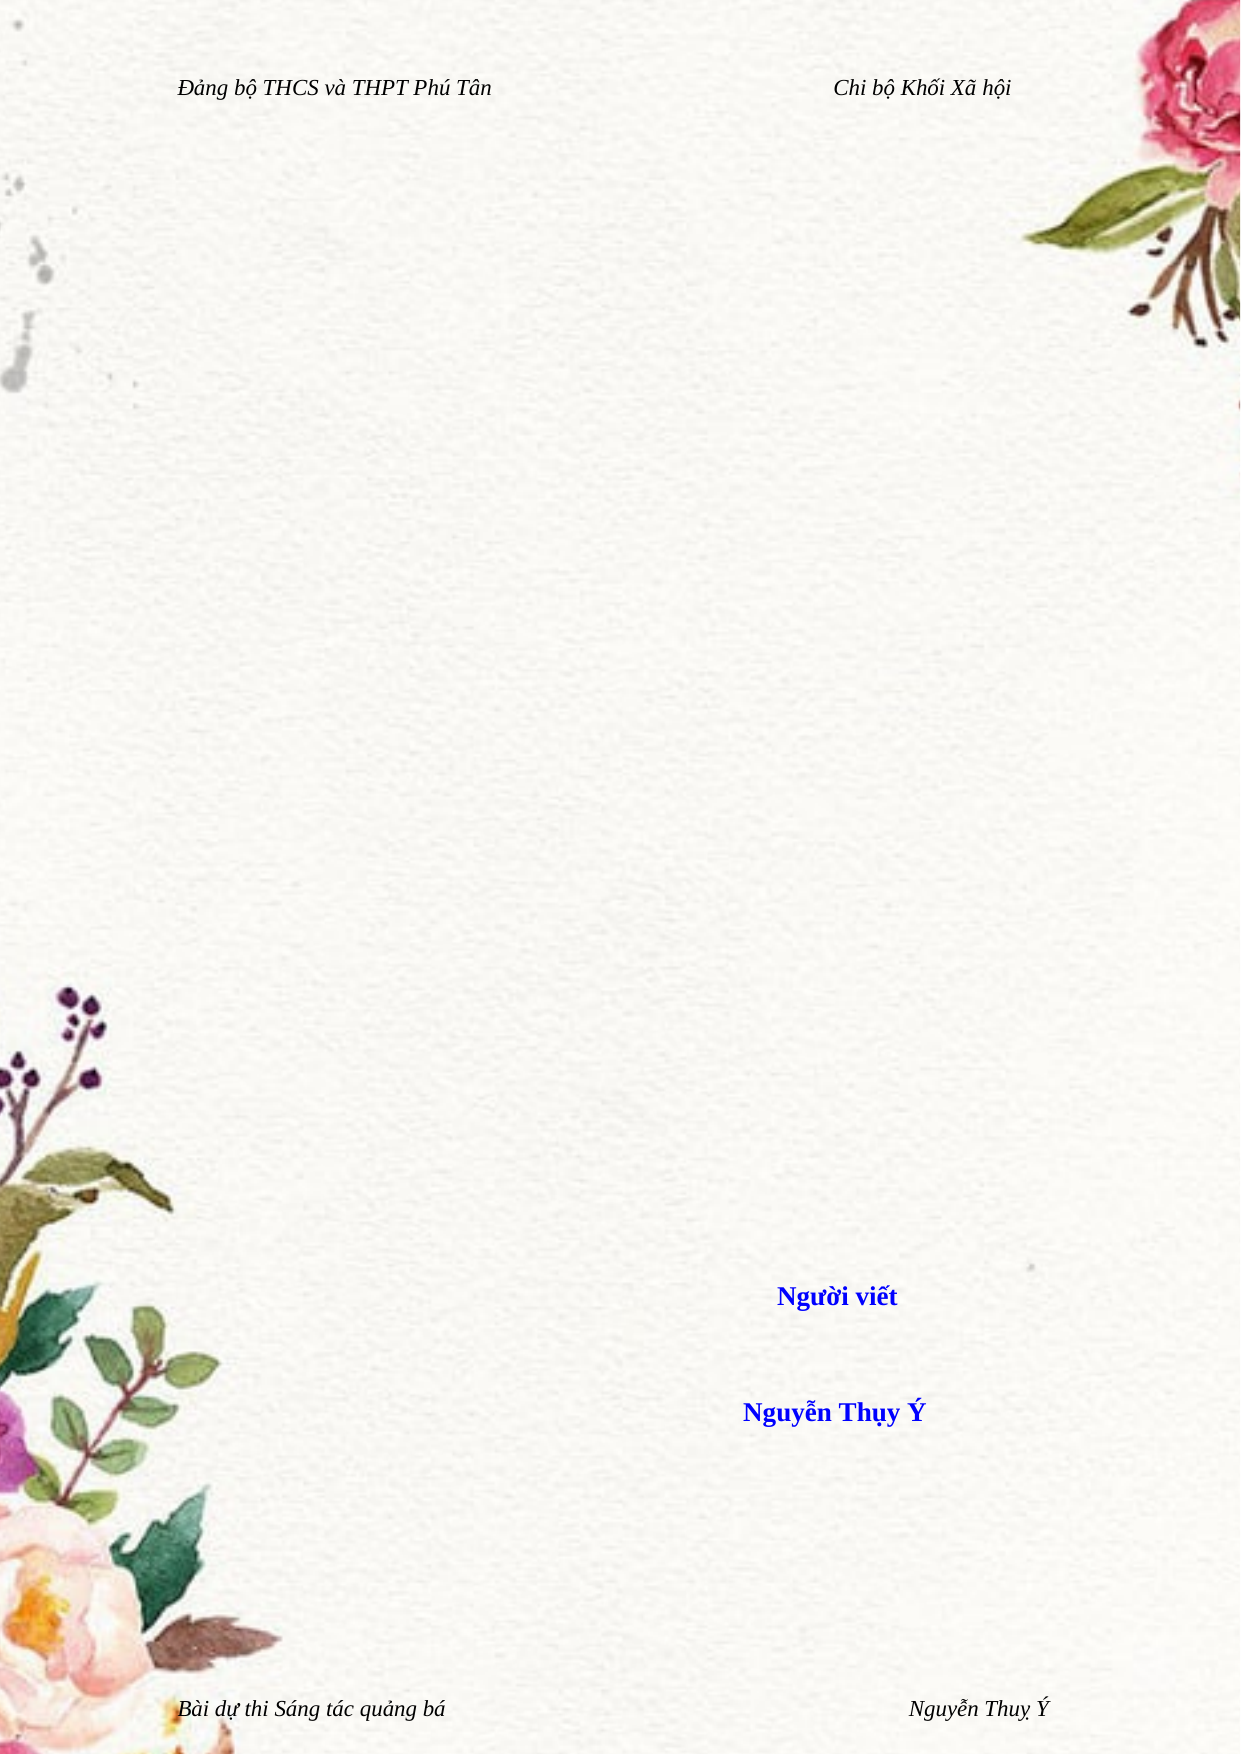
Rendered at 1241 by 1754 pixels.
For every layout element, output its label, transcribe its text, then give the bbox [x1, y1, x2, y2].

text Người viết [177, 1280, 1152, 1311]
picture [0, 0, 1241, 1754]
text Nguyễn Thụy Ý [177, 1396, 1152, 1466]
